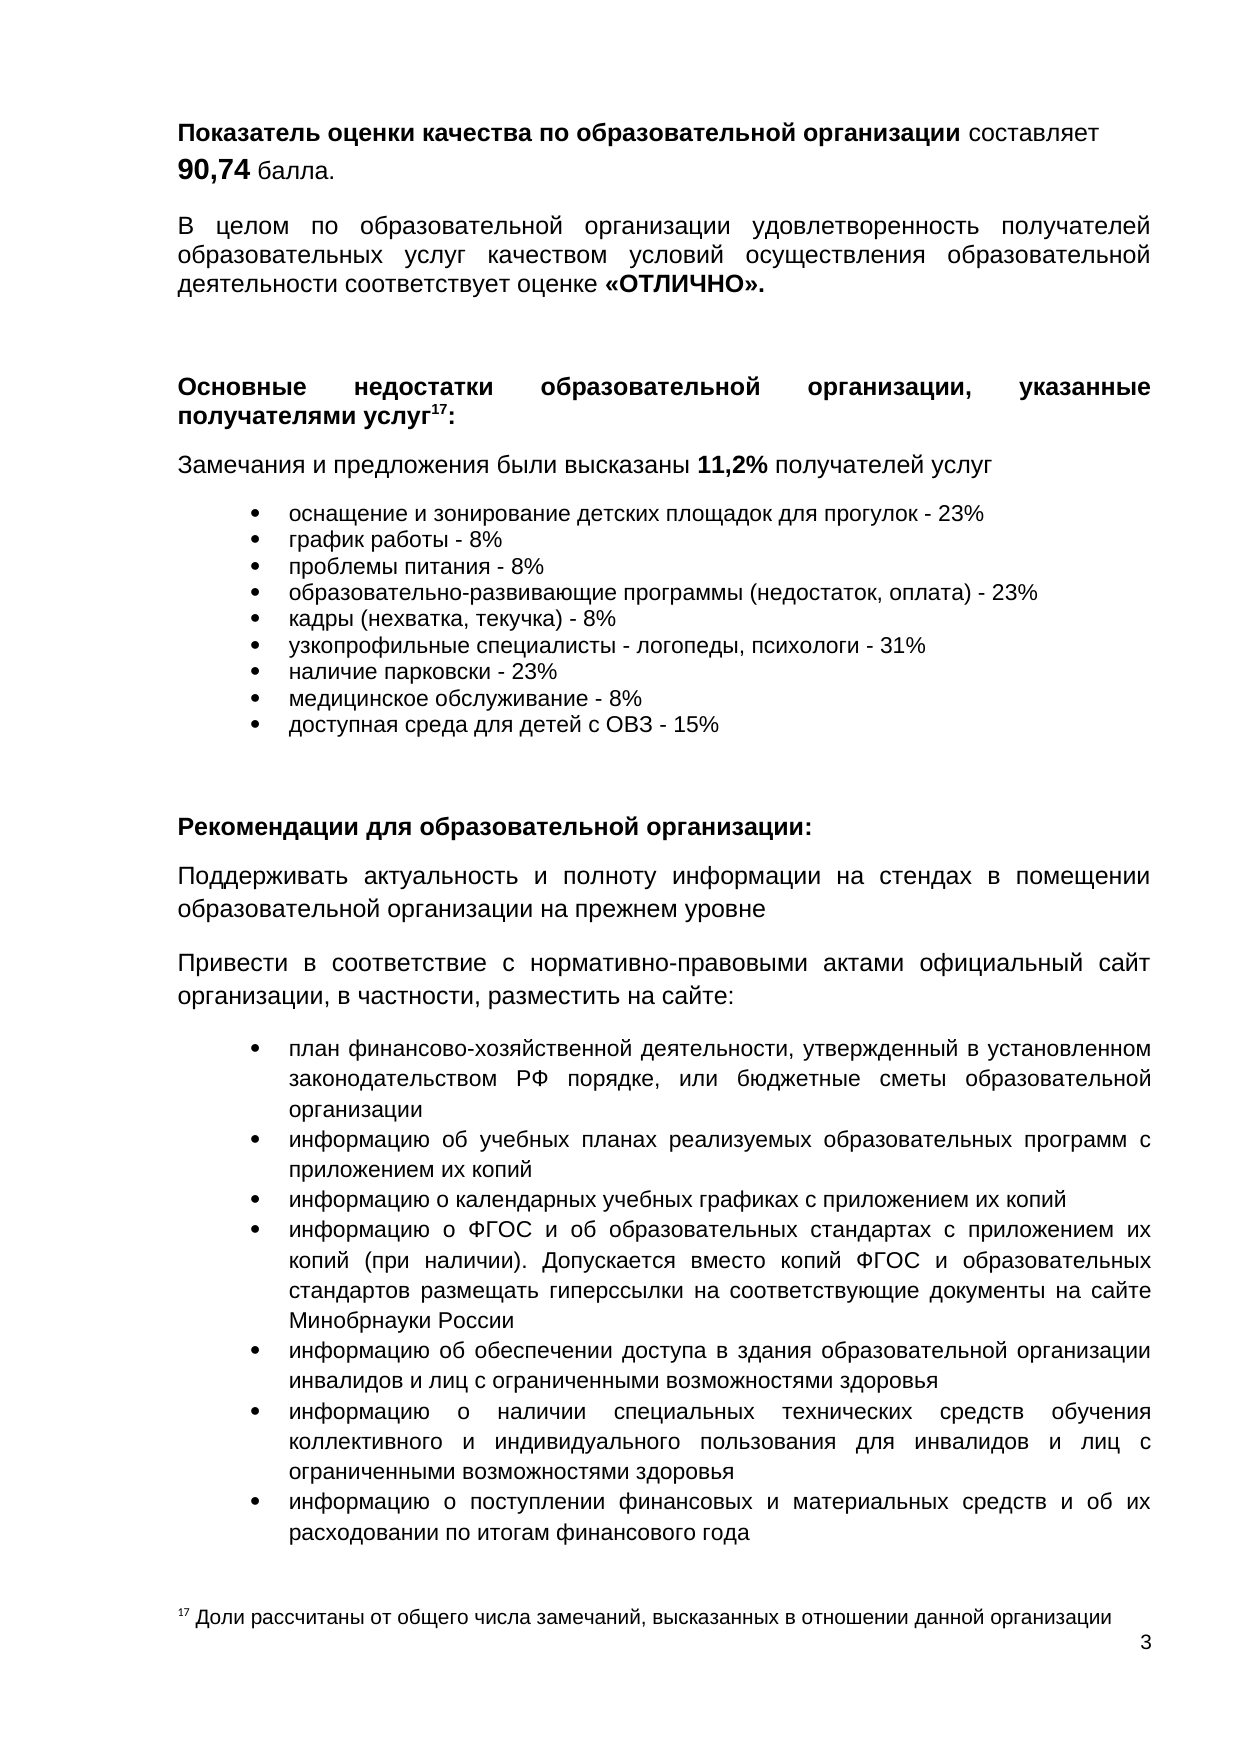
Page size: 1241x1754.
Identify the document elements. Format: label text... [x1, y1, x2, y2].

list информацию о поступлении финансовых и материальных средств и об их расходовании по итогам финансового года [251, 1488, 1152, 1545]
list информацию об обеспечении доступа в здания образовательной организации инвалидов и лиц с ограниченными возможностями здоровья [251, 1337, 1152, 1394]
text Показатель оценки качества по образовательной организации составляет 90,74 балла. [177, 118, 1152, 185]
text Основные недостатки образовательной организации, указанные получателями услуг: [177, 372, 1152, 429]
list оснащение и зонирование детских площадок для прогулок - 23% [251, 500, 1152, 526]
list информацию об учебных планах реализуемых образовательных программ с приложением их копий [251, 1126, 1152, 1182]
list наличие парковски - 23% [251, 658, 1152, 684]
list медицинское обслуживание - 8% [251, 684, 1152, 711]
text Замечания и предложения были высказаны 11,2% получателей услуг [177, 450, 1152, 479]
list кадры (нехватка, текучка) - 8% [251, 605, 1152, 632]
list образовательно-развивающие программы (недостаток, оплата) - 23% [251, 579, 1152, 605]
list план финансово-хозяйственной деятельности, утвержденный в установленном законодательством РФ порядке, или бюджетные сметы образовательной организации [251, 1035, 1152, 1122]
list информацию о календарных учебных графиках с приложением их копий [251, 1186, 1152, 1212]
text Рекомендации для образовательной организации: [177, 812, 1152, 841]
text Поддерживать актуальность и полноту информации на стендах в помещении образовательной организации на прежнем уровне [177, 861, 1152, 923]
list информацию о наличии специальных технических средств обучения коллективного и индивидуального пользования для инвалидов и лиц с ограниченными возможностями здоровья [251, 1398, 1152, 1484]
list доступная среда для детей с ОВЗ - 15% [251, 711, 1152, 737]
list проблемы питания - 8% [251, 553, 1152, 579]
list информацию о ФГОС и об образовательных стандартах с приложением их копий (при наличии). Допускается вместо копий ФГОС и образовательных стандартов размещать гиперссылки на соответствующие документы на сайте Минобрнауки России [251, 1216, 1152, 1333]
text В целом по образовательной организации удовлетворенность получателей образовательных услуг качеством условий осуществления образовательной деятельности соответствует оценке «ОТЛИЧНО». [177, 211, 1152, 297]
text Привести в соответствие с нормативно-правовыми актами официальный сайт организации, в частности, разместить на сайте: [177, 948, 1152, 1010]
list узкопрофильные специалисты - логопеды, психологи - 31% [251, 632, 1152, 658]
list график работы - 8% [251, 526, 1152, 553]
